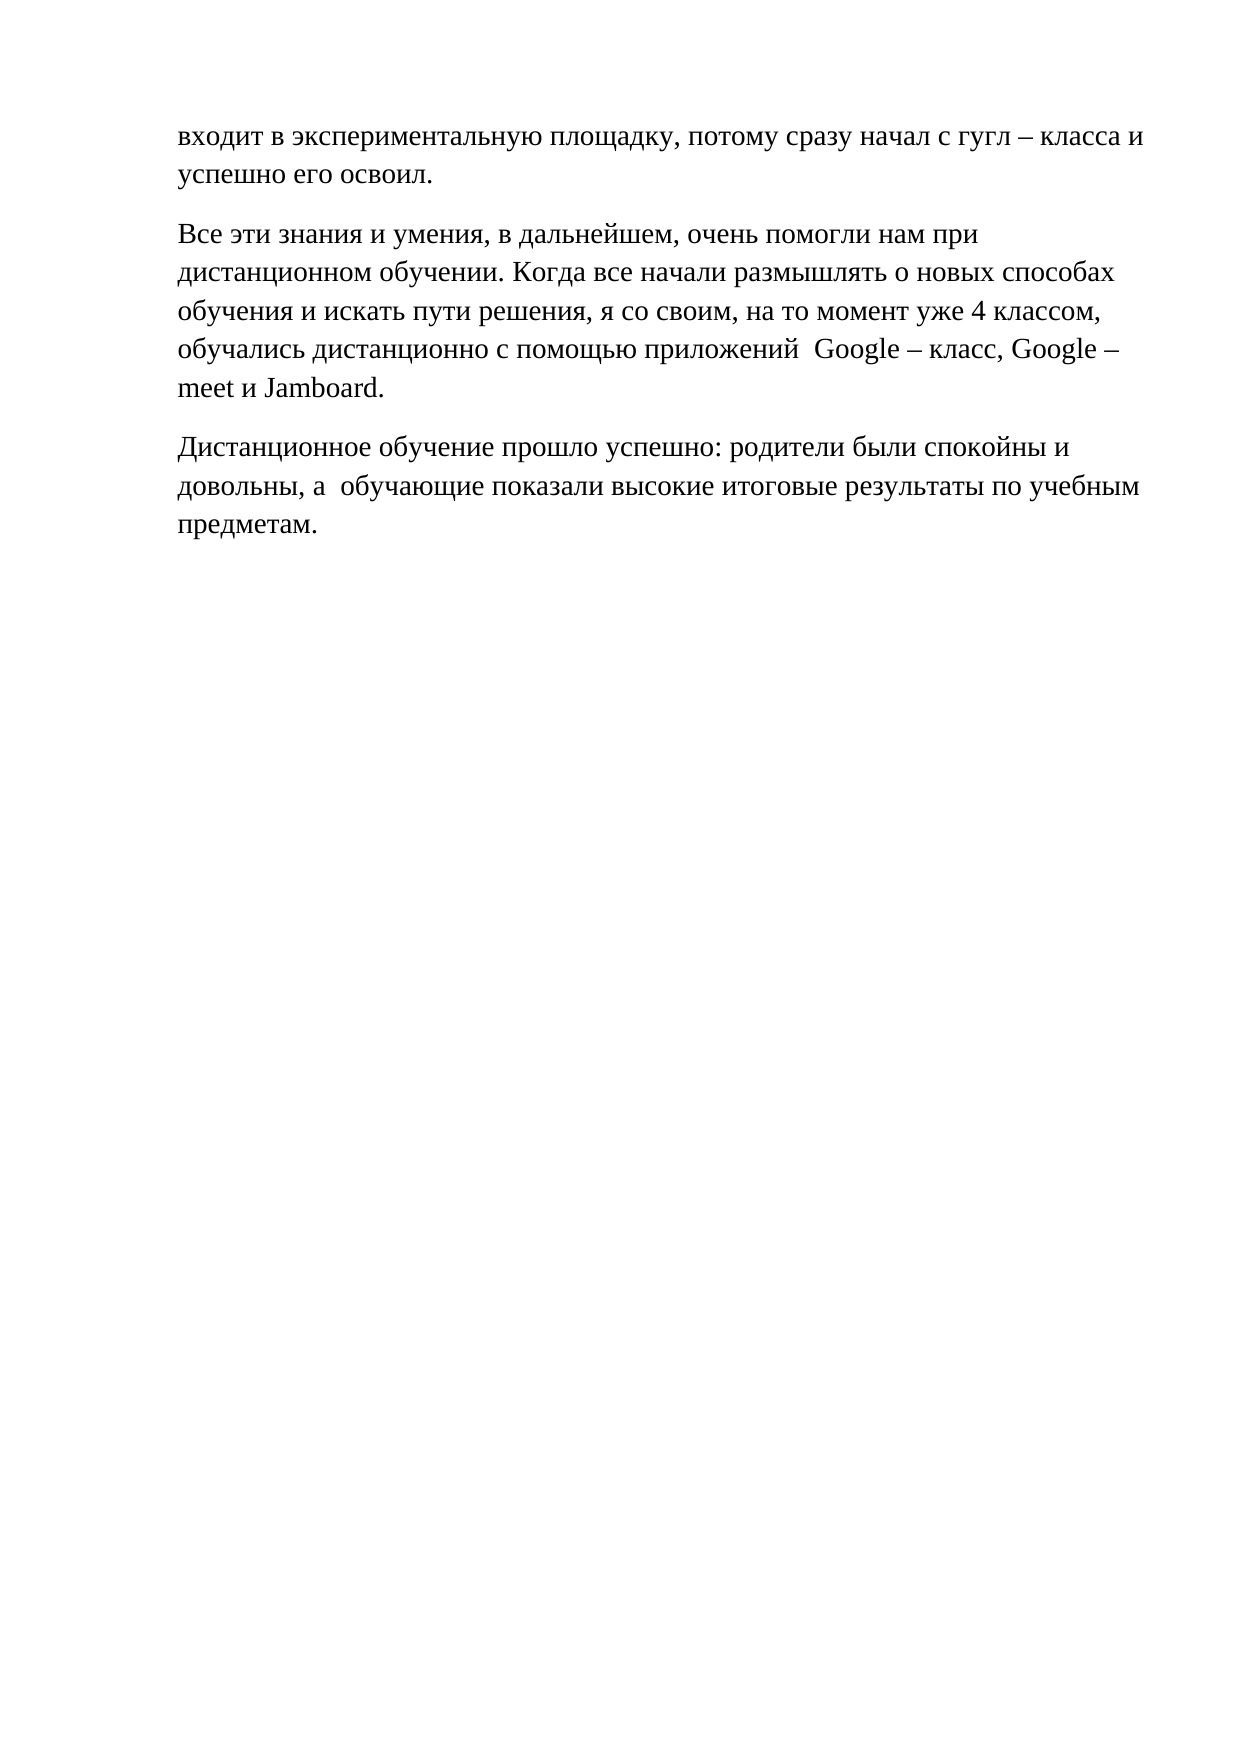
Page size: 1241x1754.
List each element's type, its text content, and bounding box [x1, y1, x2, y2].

text Все эти знания и умения, в дальнейшем, очень помогли нам при дистанционном обучении. Когда все начали размышлять о новых способах обучения и искать пути решения, я со своим, на то момент уже 4 классом, обучались дистанционно с помощью приложений Google – класс, Google – meet и Jamboard. [177, 216, 1152, 404]
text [177, 118, 1152, 190]
text Дистанционное обучение прошло успешно: родители были спокойны и довольны, а обучающие показали высокие итоговые результаты по учебным предметам. [177, 429, 1152, 540]
